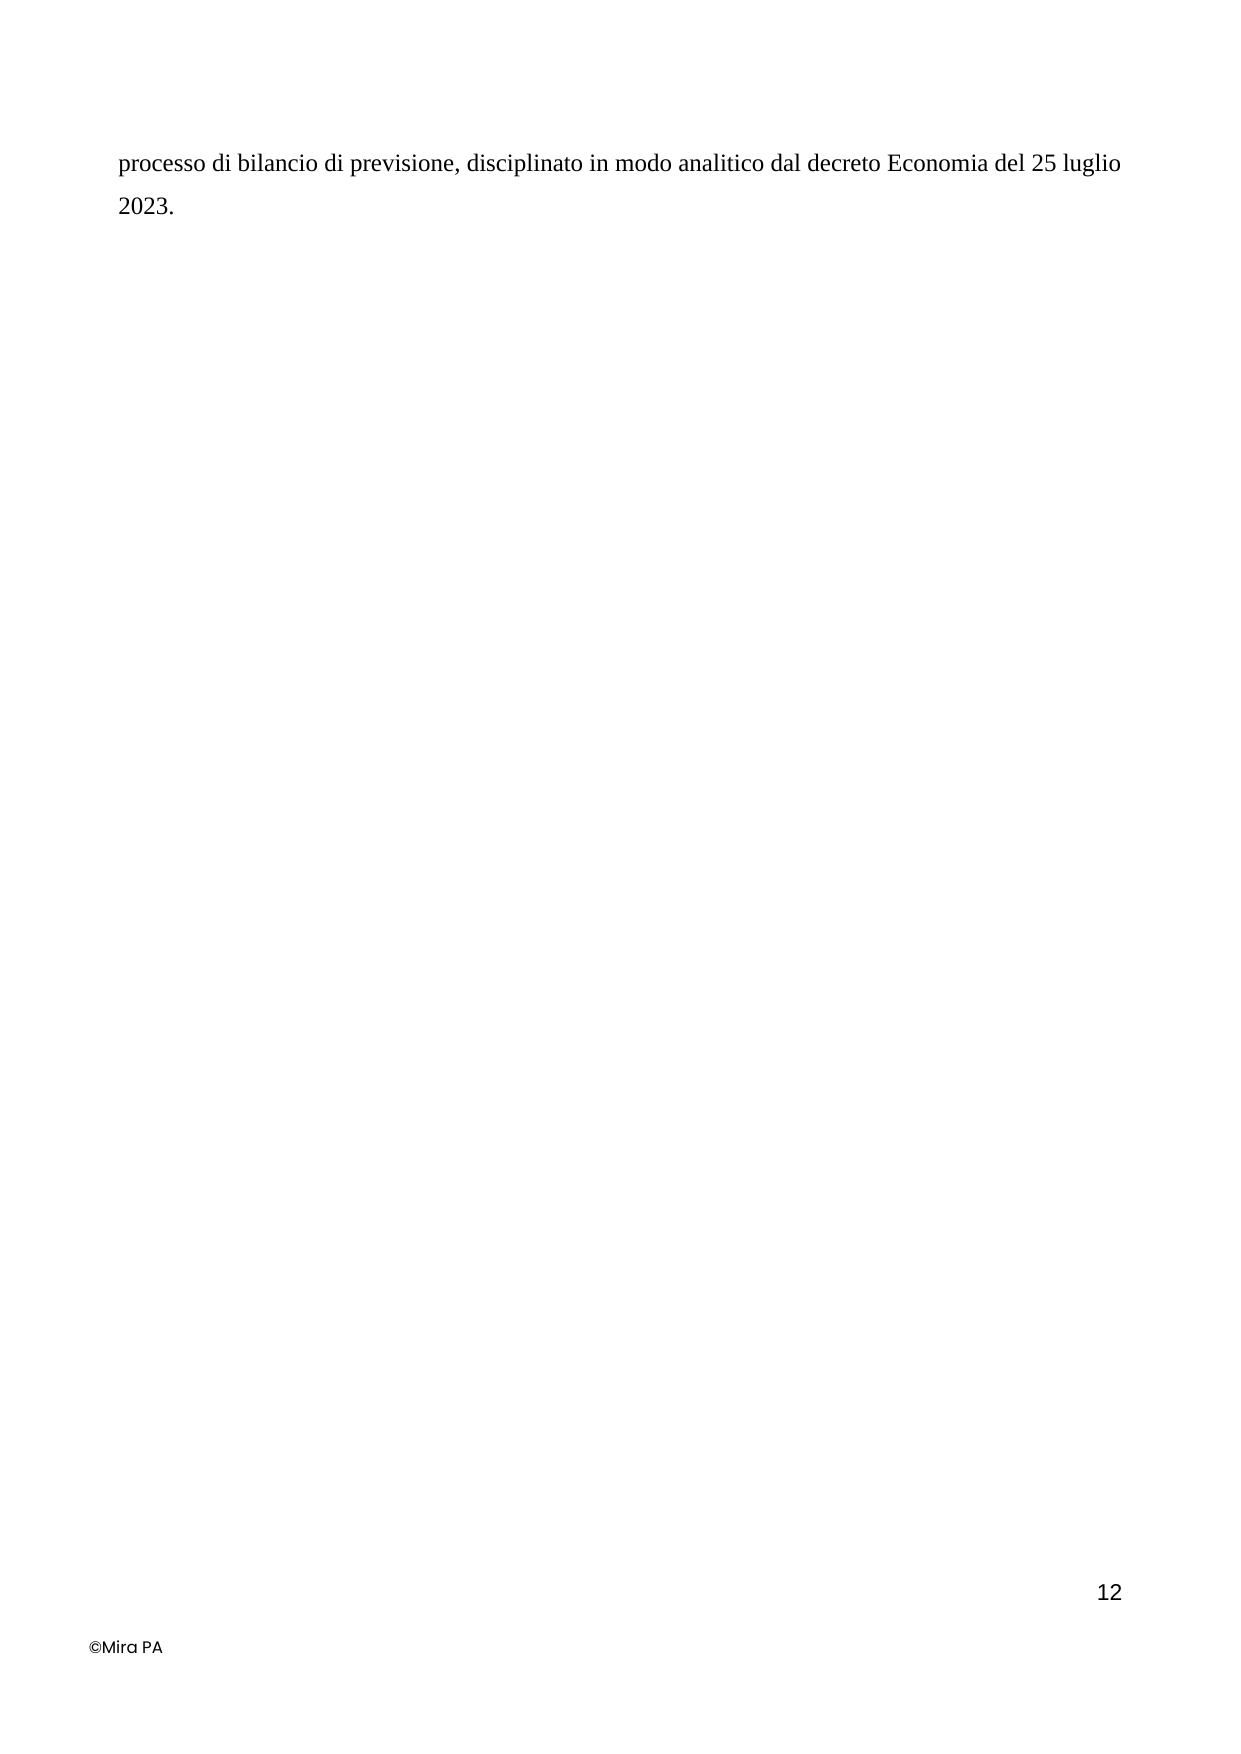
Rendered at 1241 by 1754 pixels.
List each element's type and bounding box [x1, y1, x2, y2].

text [118, 148, 1122, 219]
